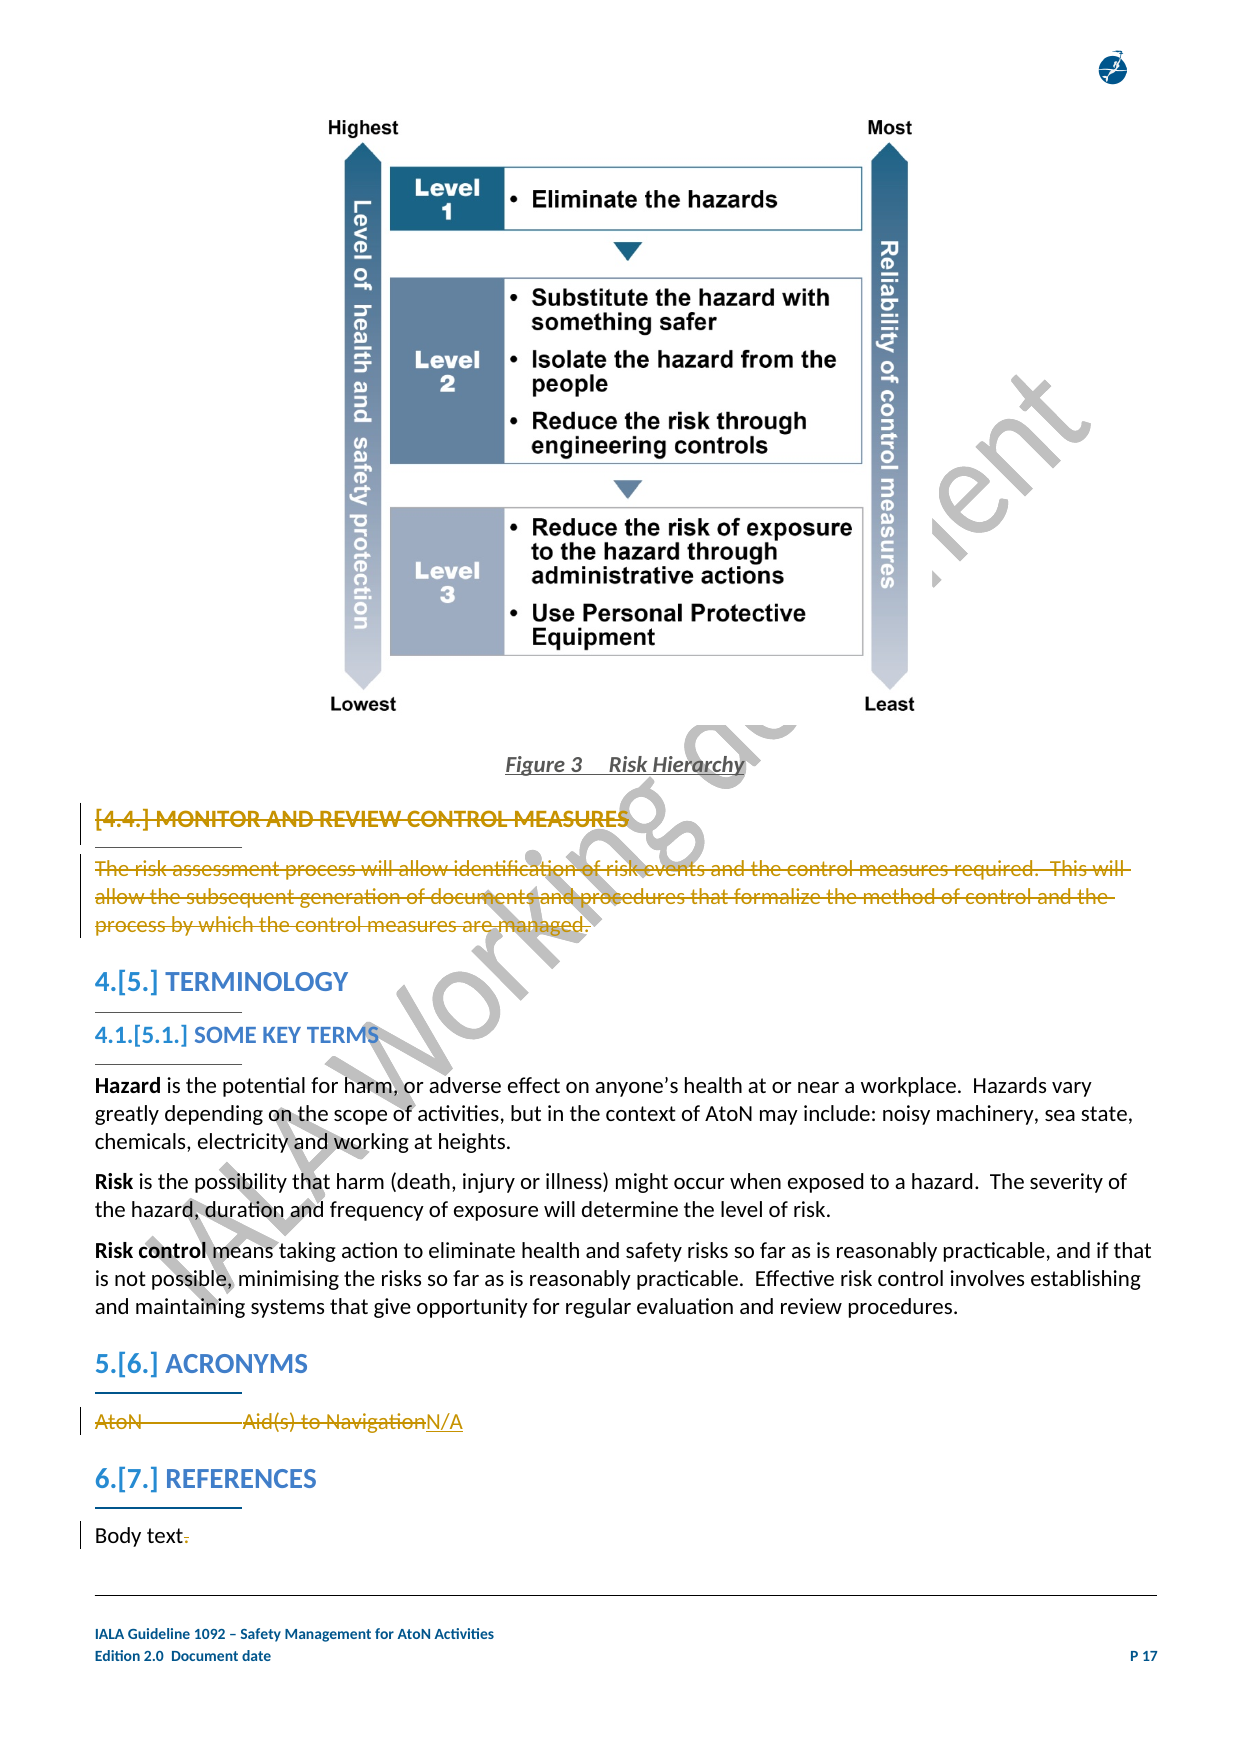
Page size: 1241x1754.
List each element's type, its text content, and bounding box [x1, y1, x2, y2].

picture [319, 113, 933, 725]
picture [1067, 0, 1186, 119]
text Risk is the possibility that harm (death, injury or illness) might occur when exposed to a hazard. The severity of the hazard, duration and frequency of exposure will determine the level of risk. [94, 1167, 1157, 1223]
subtitle Terminology [94, 963, 1157, 999]
text Risk Hierarchy [94, 750, 1157, 778]
text Hazard is the potential for harm, or adverse effect on anyone’s health at or near a workplace. Hazards vary greatly depending on the scope of activities, but in the context of AtoN may include: noisy machinery, sea state, chemicals, electricity and working at heights. [94, 1071, 1157, 1155]
subtitle Some Key Terms [94, 1019, 1157, 1050]
text Risk control means taking action to eliminate health and safety risks so far as is reasonably practicable, and if that is not possible, minimising the risks so far as is reasonably practicable. Effective risk control involves establishing and maintaining systems that give opportunity for regular evaluation and review procedures. [94, 1236, 1157, 1320]
subtitle ACRONYMs [94, 1345, 1157, 1381]
subtitle REFERENCES [94, 1460, 1157, 1495]
